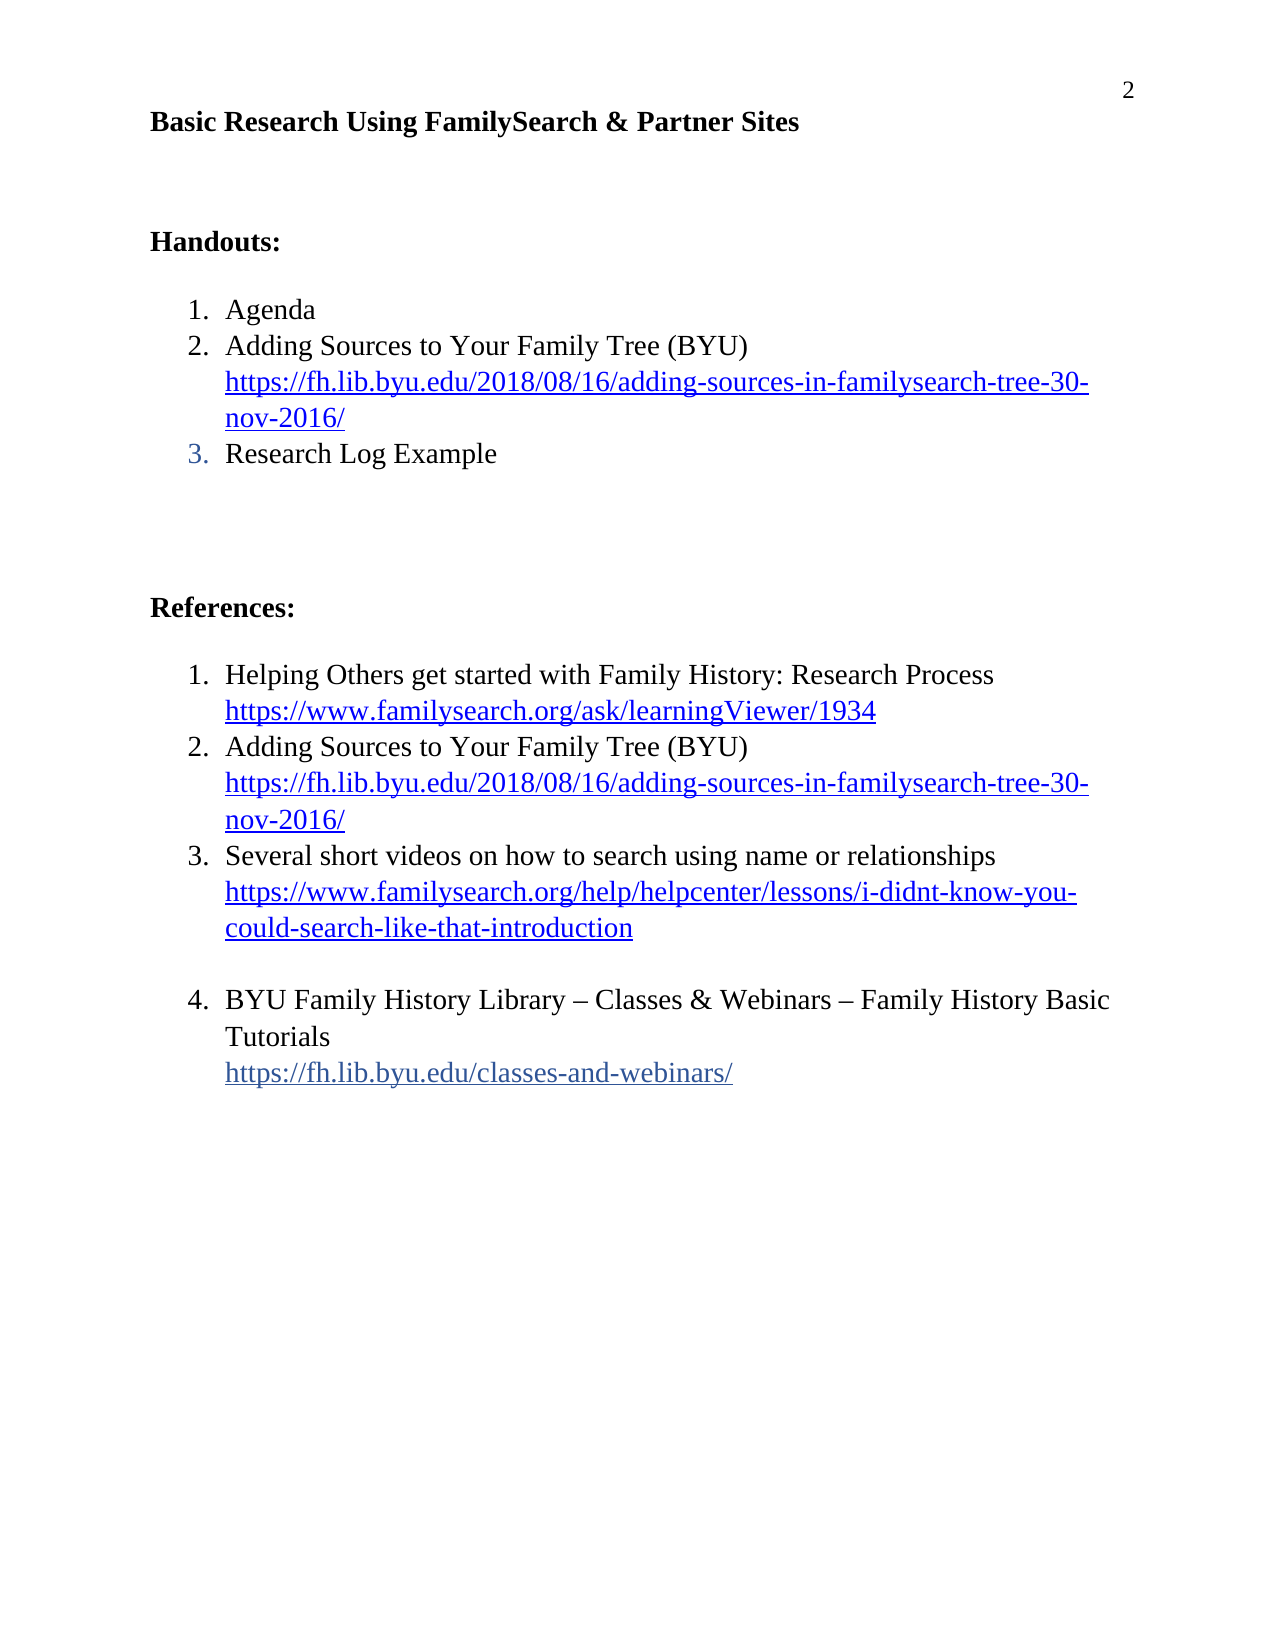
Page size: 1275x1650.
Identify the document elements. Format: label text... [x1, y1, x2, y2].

list Helping Others get started with Family History: Research Process https://www.familysearch.org/ask/learningViewer/1934 [187, 657, 1134, 727]
list Several short videos on how to search using name or relationships [187, 838, 1134, 871]
list https://fh.lib.byu.edu/classes-and-webinars/ [225, 1055, 1134, 1088]
list BYU Family History Library – Classes & Webinars – Family History Basic Tutorials [187, 982, 1134, 1052]
list Adding Sources to Your Family Tree (BYU) [187, 729, 1134, 763]
list Research Log Example [187, 437, 1134, 470]
list Adding Sources to Your Family Tree (BYU) [187, 328, 1134, 362]
list References: [150, 590, 1134, 623]
list https://fh.lib.byu.edu/2018/08/16/adding-sources-in-familysearch-tree-30-nov-2016/ [225, 364, 1134, 434]
text Handouts: [150, 224, 1134, 258]
list Agenda [187, 292, 1134, 326]
list https://fh.lib.byu.edu/2018/08/16/adding-sources-in-familysearch-tree-30-nov-2016/ [225, 766, 1134, 835]
list https://www.familysearch.org/help/helpcenter/lessons/i-didnt-know-you-could-search-like-that-introduction [225, 874, 1134, 944]
